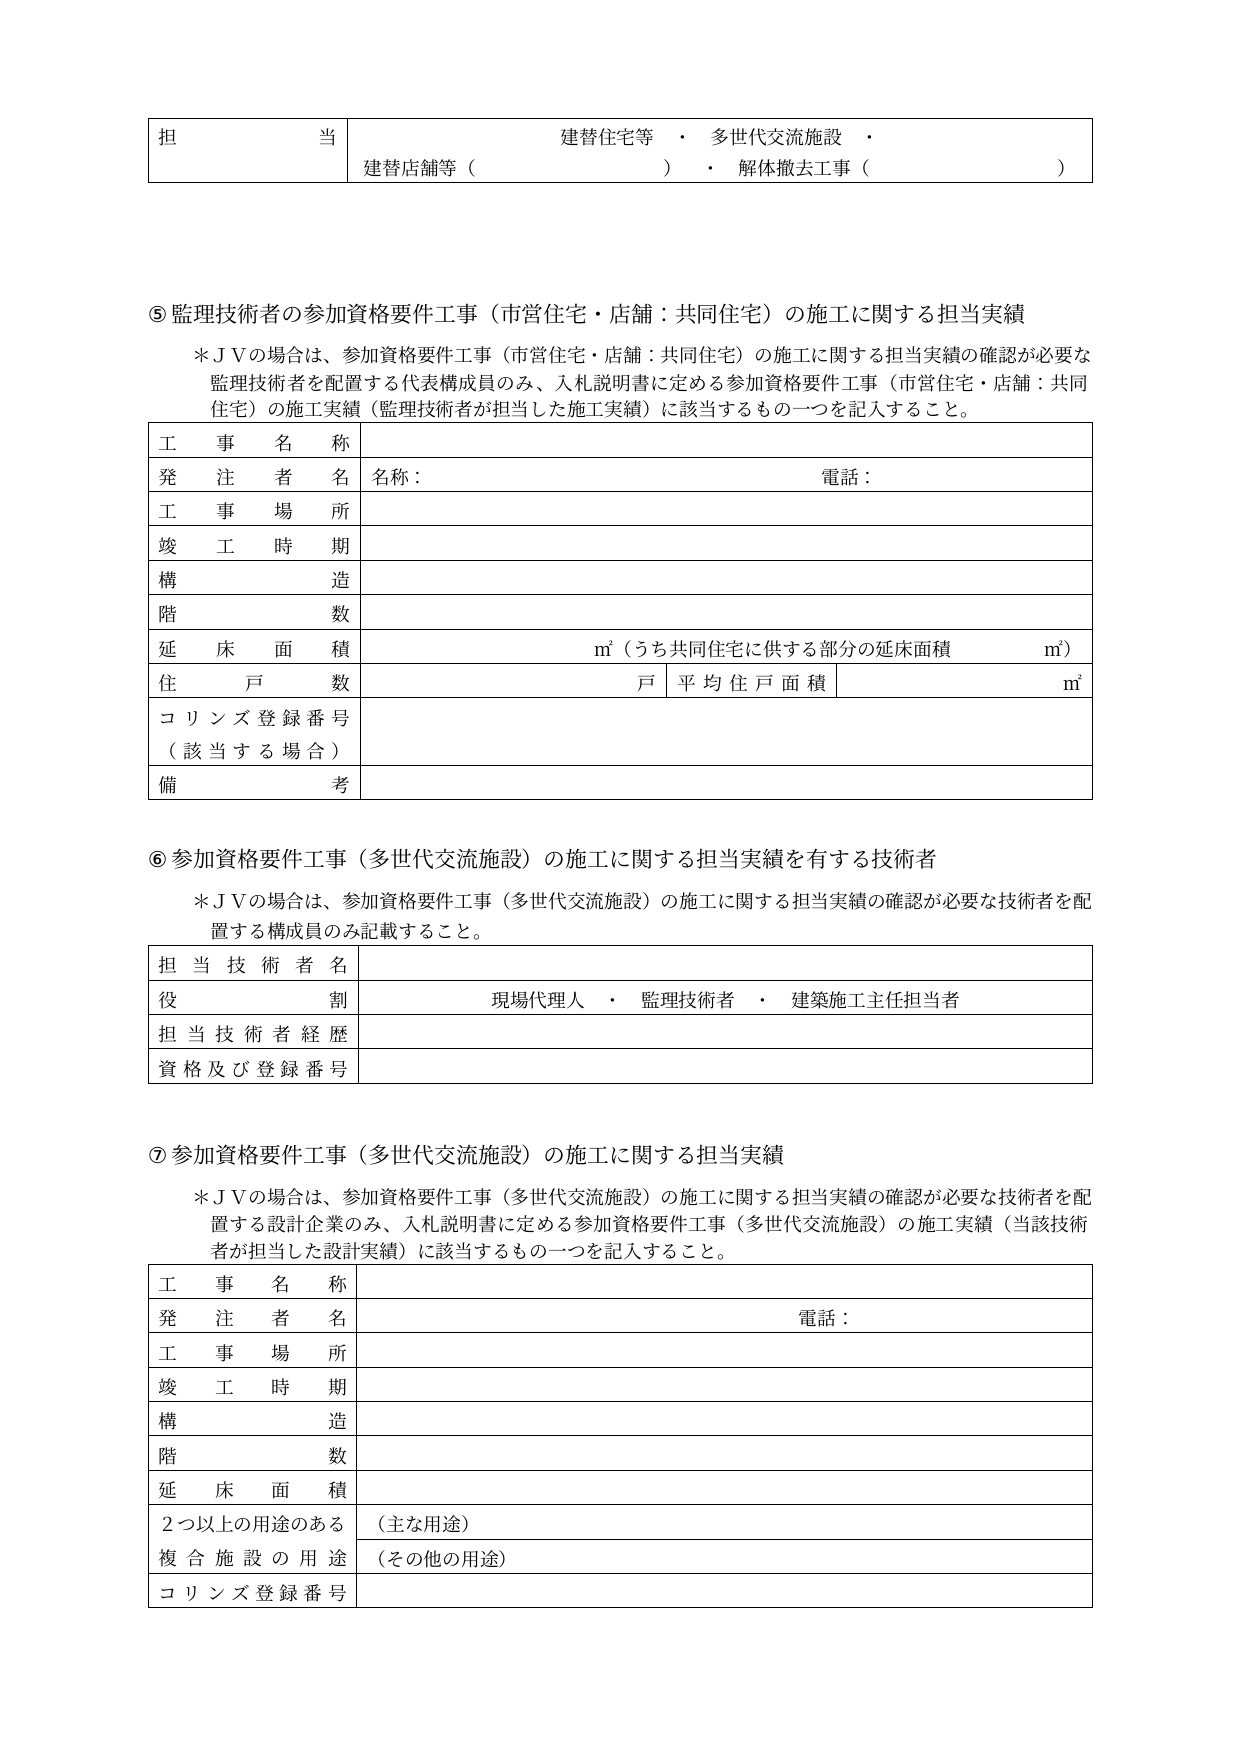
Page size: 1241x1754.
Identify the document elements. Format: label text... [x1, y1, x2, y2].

table_cell コリンズ登録番号 （該当する場合） [149, 1574, 356, 1607]
table_header 工事名称 [149, 423, 360, 457]
table_cell 名称： 電話： [361, 458, 1092, 491]
table_cell [361, 698, 1092, 765]
table_cell 備考 [149, 766, 360, 799]
table_cell 竣工時期 [149, 526, 360, 560]
table_cell 構造 [149, 561, 360, 594]
text ＊ＪＶの場合は、参加資格要件工事（多世代交流施設）の施工に関する担当実績の確認が必要な技術者を配置する構成員のみ記載すること。 [192, 887, 1092, 945]
text ⑦参加資格要件工事（多世代交流施設）の施工に関する担当実績 [148, 1138, 1092, 1170]
table_cell [361, 492, 1092, 525]
table_cell [357, 1368, 1092, 1401]
table_cell [361, 766, 1092, 799]
table_cell 電話： [357, 1299, 1092, 1332]
table_header 担当技術者名 [149, 946, 358, 979]
table_cell ㎡ [837, 664, 1092, 697]
table_cell 構造 [149, 1402, 356, 1435]
table_cell 工事場所 [149, 492, 360, 525]
text ⑥参加資格要件工事（多世代交流施設）の施工に関する担当実績を有する技術者 [148, 843, 1092, 874]
table_cell ２つ以上の用途のある複合施設の用途 [149, 1505, 356, 1573]
table_header 工事名称 [149, 1265, 356, 1298]
table_cell 戸 [361, 664, 666, 697]
table_cell 役割 [149, 981, 358, 1014]
table_cell 住戸数 [149, 664, 360, 697]
text ＊ＪＶの場合は、参加資格要件工事（市営住宅・店舗：共同住宅）の施工に関する担当実績の確認が必要な監理技術者を配置する代表構成員のみ、入札説明書に定める参加資格要件工事（市営住宅・店舗：共同住宅）の施工実績（監理技術者が担当した施工実績）に該当するもの一つを記入すること。 [192, 341, 1092, 422]
table_cell [361, 526, 1092, 560]
table_cell 発注者名 [149, 1299, 356, 1332]
table_cell （主な用途） [357, 1505, 1092, 1538]
table_cell 工事場所 [149, 1333, 356, 1367]
table_cell 階数 [149, 595, 360, 628]
table_cell ㎡（うち共同住宅に供する部分の延床面積 ㎡） [361, 630, 1092, 663]
table_cell 延床面積 [149, 1471, 356, 1504]
table_cell 担当 [149, 119, 347, 182]
table_cell [361, 595, 1092, 628]
table_cell 発注者名 [149, 458, 360, 491]
table_cell 階数 [149, 1436, 356, 1470]
table_header [359, 946, 1092, 979]
table_cell [359, 1049, 1092, 1083]
table_cell 竣工時期 [149, 1368, 356, 1401]
table_cell 平均住戸面積 [667, 664, 836, 697]
table_cell 現場代理人 ・ 監理技術者 ・ 建築施工主任担当者 [359, 981, 1092, 1014]
text ⑤監理技術者の参加資格要件工事（市営住宅・店舗：共同住宅）の施工に関する担当実績 [148, 297, 1092, 329]
table_header [361, 423, 1092, 457]
table_cell [357, 1333, 1092, 1367]
table_cell 資格及び登録番号 [149, 1049, 358, 1083]
table_cell 延床面積 [149, 630, 360, 663]
table_cell （その他の用途） [357, 1540, 1092, 1573]
table_cell [357, 1436, 1092, 1470]
table_cell 担当技術者経歴 [149, 1015, 358, 1048]
table_cell [357, 1574, 1092, 1607]
table_cell 建替住宅等 ・ 多世代交流施設 ・ 建替店舗等（ ） ・ 解体撤去工事（ ） [348, 119, 1092, 182]
text ＊ＪＶの場合は、参加資格要件工事（多世代交流施設）の施工に関する担当実績の確認が必要な技術者を配置する設計企業のみ、入札説明書に定める参加資格要件工事（多世代交流施設）の施工実績（当該技術者が担当した設計実績）に該当するもの一つを記入すること。 [192, 1183, 1092, 1263]
table_cell [361, 561, 1092, 594]
table_cell [359, 1015, 1092, 1048]
table_header [357, 1265, 1092, 1298]
table_cell [357, 1471, 1092, 1504]
table_cell [357, 1402, 1092, 1435]
table_cell コリンズ登録番号 （該当する場合） [149, 698, 360, 765]
